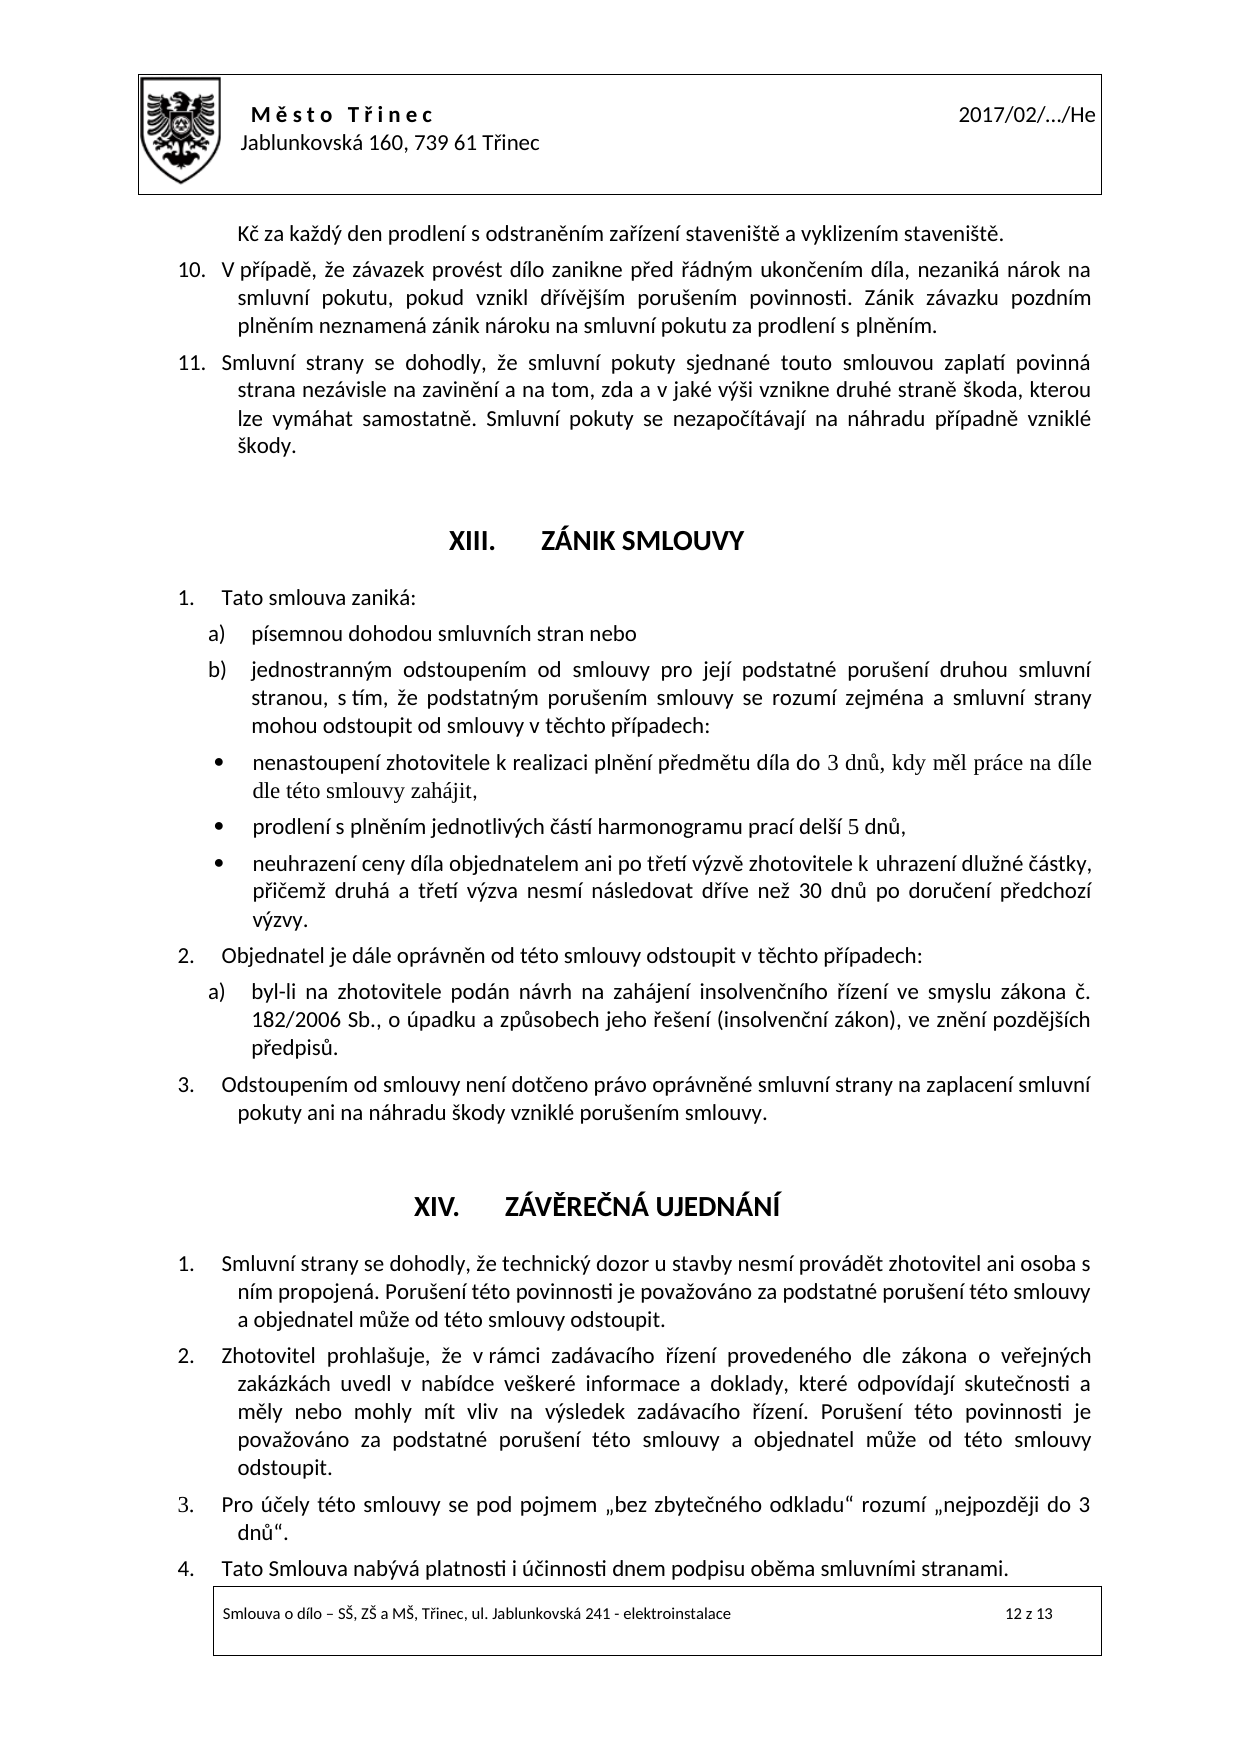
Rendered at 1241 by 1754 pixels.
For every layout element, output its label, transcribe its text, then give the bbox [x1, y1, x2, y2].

subtitle 3. Pro účely této smlouvy se pod pojmem „bez zbytečného odkladu“ rozumí „nejpozději do 3 dnů“. [177, 1490, 1093, 1546]
subtitle ZÁNIK SMLOUVY [148, 522, 1093, 558]
text a) písemnou dohodou smluvních stran nebo [208, 619, 1093, 647]
text b) jednostranným odstoupením od smlouvy pro její podstatné porušení druhou smluvní stranou, s tím, že podstatným porušením smlouvy se rozumí zejména a smluvní strany mohou odstoupit od smlouvy v těchto případech: [208, 656, 1093, 739]
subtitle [177, 219, 1093, 247]
subtitle prodlení s plněním jednotlivých částí harmonogramu prací delší 5 dnů, [215, 812, 1093, 840]
subtitle 2. Zhotovitel prohlašuje, že v rámci zadávacího řízení provedeného dle zákona o veřejných zakázkách uvedl v nabídce veškeré informace a doklady, které odpovídají skutečnosti a měly nebo mohly mít vliv na výsledek zadávacího řízení. Porušení této povinnosti je považováno za podstatné porušení této smlouvy a objednatel může od této smlouvy odstoupit. [177, 1341, 1093, 1481]
subtitle nenastoupení zhotovitele k realizaci plnění předmětu díla do 3 dnů, kdy měl práce na díle dle této smlouvy zahájit, [215, 748, 1093, 804]
text a) byl-li na zhotovitele podán návrh na zahájení insolvenčního řízení ve smyslu zákona č. 182/2006 Sb., o úpadku a způsobech jeho řešení (insolvenční zákon), ve znění pozdějších předpisů. [208, 977, 1093, 1061]
subtitle 2. Objednatel je dále oprávněn od této smlouvy odstoupit v těchto případech: [177, 941, 1093, 969]
subtitle 3. Odstoupením od smlouvy není dotčeno právo oprávněné smluvní strany na zaplacení smluvní pokuty ani na náhradu škody vzniklé porušením smlouvy. [177, 1070, 1093, 1126]
subtitle neuhrazení ceny díla objednatelem ani po třetí výzvě zhotovitele k uhrazení dlužné částky, přičemž druhá a třetí výzva nesmí následovat dříve než 30 dnů po doručení předchozí výzvy. [215, 849, 1093, 933]
subtitle 11. Smluvní strany se dohodly, že smluvní pokuty sjednané touto smlouvou zaplatí povinná strana nezávisle na zavinění a na tom, zda a v jaké výši vznikne druhé straně škoda, kterou lze vymáhat samostatně. Smluvní pokuty se nezapočítávají na náhradu případně vzniklé škody. [177, 348, 1093, 460]
subtitle 10. V případě, že závazek provést dílo zanikne před řádným ukončením díla, nezaniká nárok na smluvní pokutu, pokud vznikl dřívějším porušením povinnosti. Zánik závazku pozdním plněním neznamená zánik nároku na smluvní pokutu za prodlení s plněním. [177, 255, 1093, 339]
subtitle 1. Smluvní strany se dohodly, že technický dozor u stavby nesmí provádět zhotovitel ani osoba s ním propojená. Porušení této povinnosti je považováno za podstatné porušení této smlouvy a objednatel může od této smlouvy odstoupit. [177, 1249, 1093, 1333]
subtitle ZÁVĚREČNÁ UJEDNÁNÍ [148, 1188, 1093, 1224]
subtitle 4. Tato Smlouva nabývá platnosti i účinnosti dnem podpisu oběma smluvními stranami. [177, 1554, 1093, 1582]
subtitle 1. Tato smlouva zaniká: [177, 583, 1093, 611]
